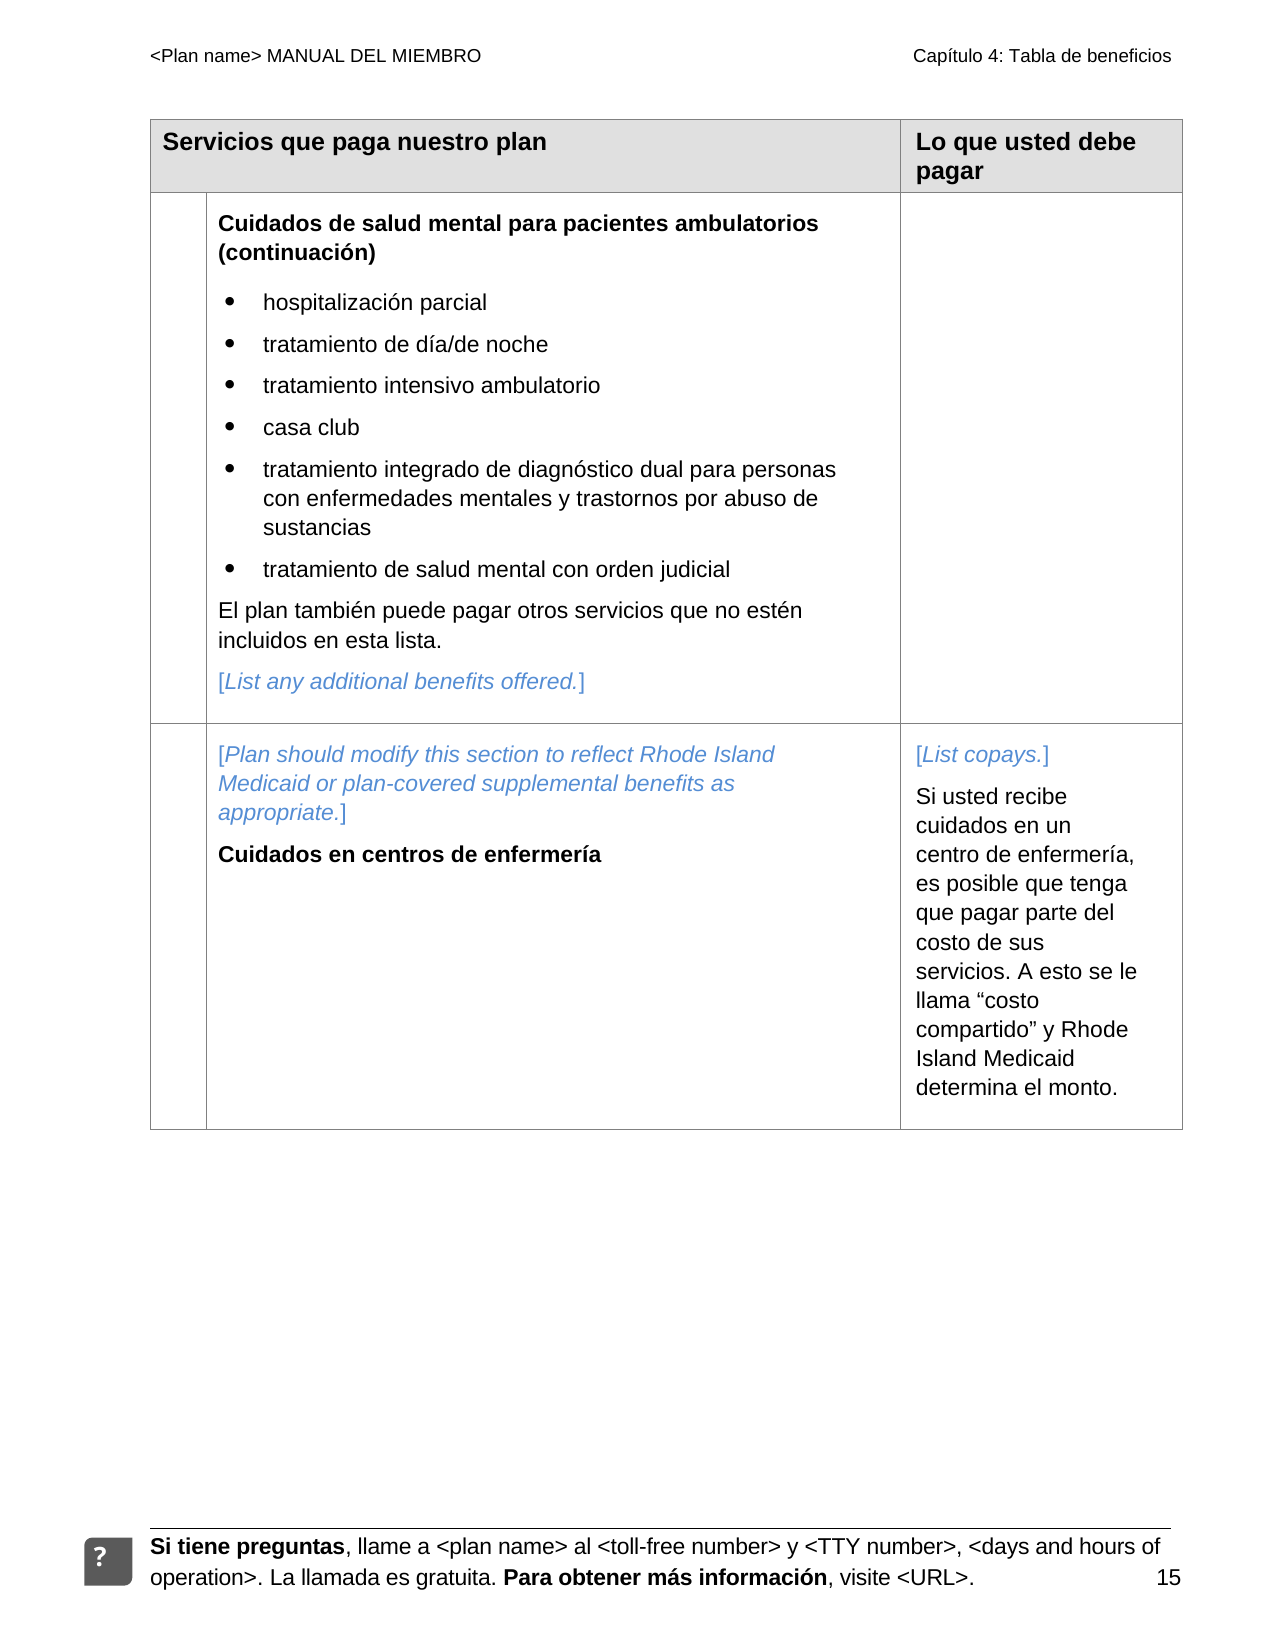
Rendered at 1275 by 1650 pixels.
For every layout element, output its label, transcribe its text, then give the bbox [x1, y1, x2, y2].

table_cell [151, 724, 206, 1129]
table_header Lo que usted debe pagar [901, 120, 1182, 192]
table_header Servicios que paga nuestro plan [151, 120, 900, 192]
table_cell [List copays.] Si usted recibe cuidados en un centro de enfermería, es posible que tenga que pagar parte del costo de sus servicios. A esto se le llama “costo compartido” y Rhode Island Medicaid determina el monto. [901, 724, 1182, 1129]
table_cell [Plan should modify this section to reflect Rhode Island Medicaid or plan-covered supplemental benefits as appropriate.] Cuidados en centros de enfermería [207, 724, 900, 1129]
table_cell Cuidados de salud mental para pacientes ambulatorios (continuación) hospitalización parcial tratamiento de día/de noche tratamiento intensivo ambulatorio casa club tratamiento integrado de diagnóstico dual para personas con enfermedades mentales y trastornos por abuso de sustancias tratamiento de salud mental con orden judicial El plan también puede pagar otros servicios que no estén incluidos en esta lista. [List any additional benefits offered.] [207, 193, 900, 723]
table_cell [151, 193, 206, 723]
table_cell [901, 193, 1182, 723]
